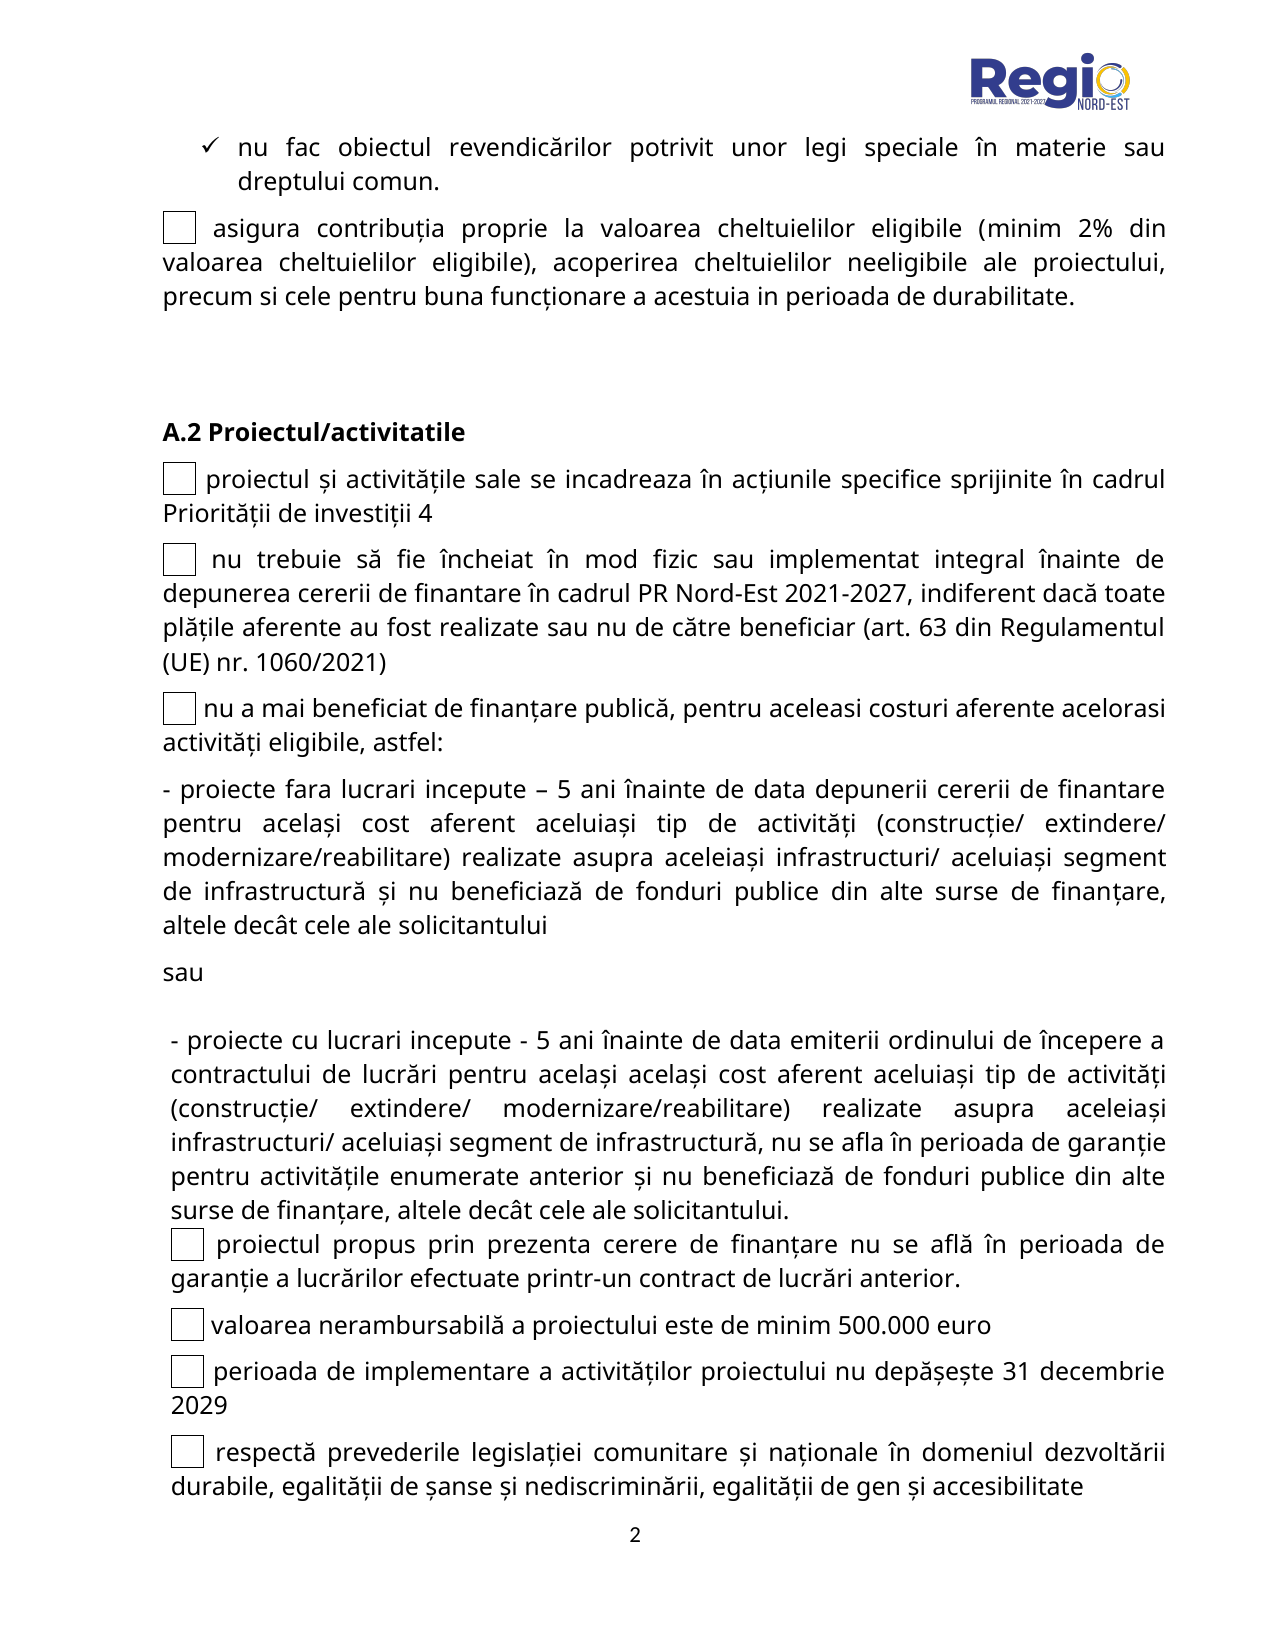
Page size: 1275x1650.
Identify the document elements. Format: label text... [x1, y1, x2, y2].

list sau [162, 954, 1167, 988]
list proiectul propus prin prezenta cerere de finanțare nu se află în perioada de garanție a lucrărilor efectuate printr-un contract de lucrări anterior. [170, 1227, 1167, 1295]
list valoarea nerambursabilă a proiectului este de minim 500.000 euro [171, 1307, 1167, 1341]
list - proiecte cu lucrari incepute - 5 ani înainte de data emiterii ordinului de începere a contractului de lucrări pentru acelaşi acelaşi cost aferent aceluiaşi tip de activităţi (construcţie/ extindere/ modernizare/reabilitare) realizate asupra aceleiaşi infrastructuri/ aceluiaşi segment de infrastructură, nu se afla în perioada de garanţie pentru activităţile enumerate anterior şi nu beneficiază de fonduri publice din alte surse de finanţare, altele decât cele ale solicitantului. [170, 1022, 1167, 1227]
picture [968, 49, 1134, 113]
list nu trebuie să fie încheiat în mod fizic sau implementat integral înainte de depunerea cererii de finantare în cadrul PR Nord-Est 2021-2027, indiferent dacă toate plățile aferente au fost realizate sau nu de către beneficiar (art. 63 din Regulamentul (UE) nr. 1060/2021) [162, 542, 1167, 678]
list A.2 Proiectul/activitatile [162, 415, 1167, 449]
list nu fac obiectul revendicărilor potrivit unor legi speciale în materie sau dreptului comun. [200, 130, 1167, 198]
list - proiecte fara lucrari incepute – 5 ani înainte de data depunerii cererii de finantare pentru acelaşi cost aferent aceluiaşi tip de activităţi (construcţie/ extindere/ modernizare/reabilitare) realizate asupra aceleiaşi infrastructuri/ aceluiaşi segment de infrastructură şi nu beneficiază de fonduri publice din alte surse de finanţare, altele decât cele ale solicitantului [162, 771, 1167, 942]
list proiectul şi activităţile sale se incadreaza în acţiunile specifice sprijinite în cadrul Priorității de investiții 4 [162, 461, 1167, 529]
list respectă prevederile legislaţiei comunitare şi naţionale în domeniul dezvoltării durabile, egalităţii de şanse şi nediscriminării, egalităţii de gen şi accesibilitate [171, 1434, 1167, 1503]
list asigura contribuția proprie la valoarea cheltuielilor eligibile (minim 2% din valoarea cheltuielilor eligibile), acoperirea cheltuielilor neeligibile ale proiectului, precum si cele pentru buna funcționare a acestuia in perioada de durabilitate. [162, 210, 1167, 313]
list perioada de implementare a activităților proiectului nu depășește 31 decembrie 2029 [171, 1354, 1167, 1422]
list nu a mai beneficiat de finanţare publică, pentru aceleasi costuri aferente acelorasi activităţi eligibile, astfel: [162, 691, 1167, 759]
